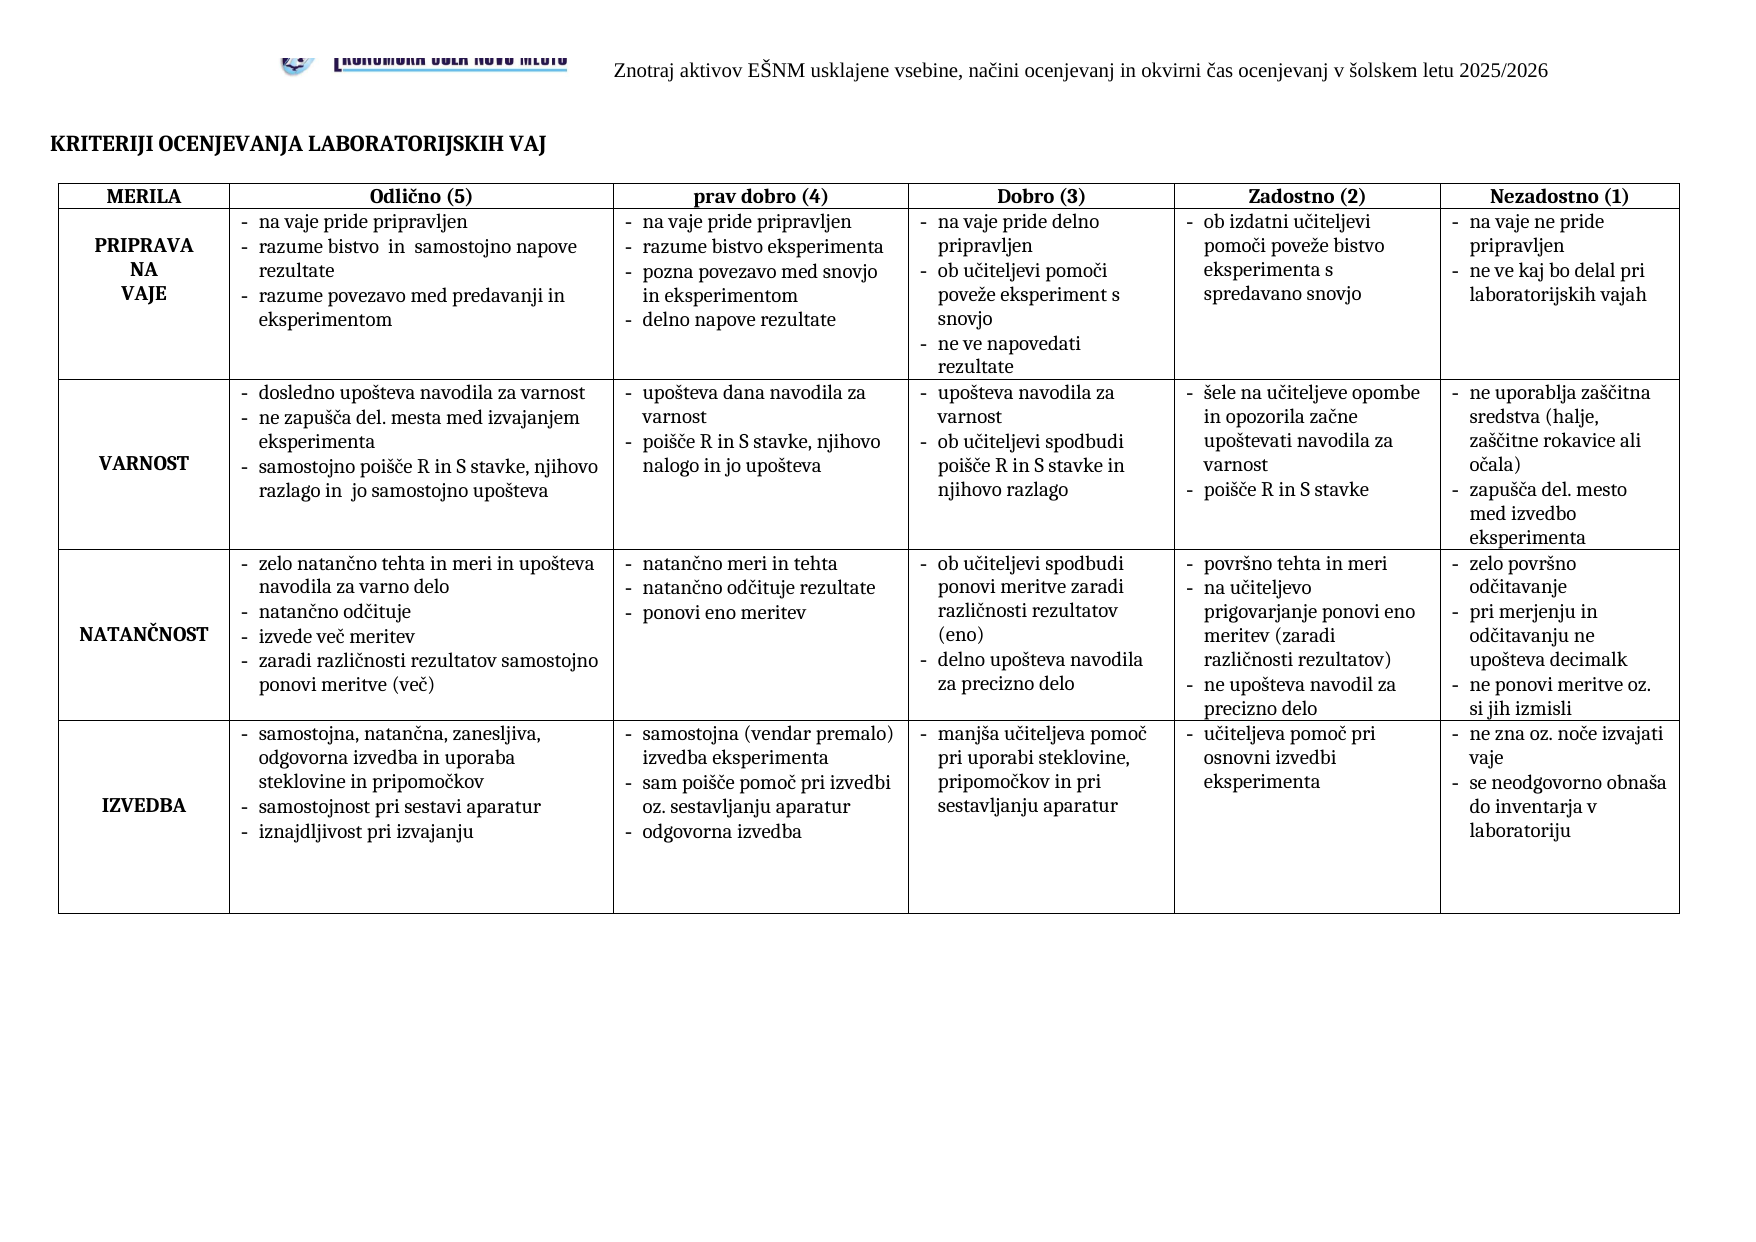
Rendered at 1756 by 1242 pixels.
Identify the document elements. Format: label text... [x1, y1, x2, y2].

table_cell ne zna oz. noče izvajati vaje se neodgovorno obnaša do inventarja v laboratoriju [1441, 721, 1679, 913]
table_cell na vaje pride delno pripravljen ob učiteljevi pomoči poveže eksperiment s snovjo ne ve napovedati rezultate [909, 209, 1174, 379]
table_header Odlično (5) [230, 184, 613, 208]
table_header Nezadostno (1) [1441, 184, 1679, 208]
table_cell ne uporablja zaščitna sredstva (halje, zaščitne rokavice ali očala) zapušča del. mesto med izvedbo eksperimenta [1441, 380, 1679, 549]
table_cell na vaje pride pripravljen razume bistvo eksperimenta pozna povezavo med snovjo in eksperimentom delno napove rezultate [614, 209, 908, 379]
text KRITERIJI OCENJEVANJA LABORATORIJSKIH VAJ [50, 131, 1674, 157]
table_header Dobro (3) [909, 184, 1174, 208]
table_cell samostojna (vendar premalo) izvedba eksperimenta sam poišče pomoč pri izvedbi oz. sestavljanju aparatur odgovorna izvedba [614, 721, 908, 913]
table_cell učiteljeva pomoč pri osnovni izvedbi eksperimenta [1175, 721, 1440, 913]
table_header prav dobro (4) [614, 184, 908, 208]
table_cell dosledno upošteva navodila za varnost ne zapušča del. mesta med izvajanjem eksperimenta samostojno poišče R in S stavke, njihovo razlago in jo samostojno upošteva [230, 380, 613, 549]
table_cell šele na učiteljeve opombe in opozorila začne upoštevati navodila za varnost poišče R in S stavke [1175, 380, 1440, 549]
table_cell manjša učiteljeva pomoč pri uporabi steklovine, pripomočkov in pri sestavljanju aparatur [909, 721, 1174, 913]
table_cell zelo natančno tehta in meri in upošteva navodila za varno delo natančno odčituje izvede več meritev zaradi različnosti rezultatov samostojno ponovi meritve (več) [230, 550, 613, 720]
table_cell PRIPRAVA NA VAJE [59, 209, 229, 379]
table_cell ob izdatni učiteljevi pomoči poveže bistvo eksperimenta s spredavano snovjo [1175, 209, 1440, 379]
table_cell površno tehta in meri na učiteljevo prigovarjanje ponovi eno meritev (zaradi različnosti rezultatov) ne upošteva navodil za precizno delo [1175, 550, 1440, 720]
table_cell samostojna, natančna, zanesljiva, odgovorna izvedba in uporaba steklovine in pripomočkov samostojnost pri sestavi aparatur iznajdljivost pri izvajanju [230, 721, 613, 913]
table_cell VARNOST [59, 380, 229, 549]
table_cell upošteva dana navodila za varnost poišče R in S stavke, njihovo nalogo in jo upošteva [614, 380, 908, 549]
table_header Zadostno (2) [1175, 184, 1440, 208]
table_cell upošteva navodila za varnost ob učiteljevi spodbudi poišče R in S stavke in njihovo razlago [909, 380, 1174, 549]
table_cell NATANČNOST [59, 550, 229, 720]
table_cell natančno meri in tehta natančno odčituje rezultate ponovi eno meritev [614, 550, 908, 720]
table_cell IZVEDBA [59, 721, 229, 913]
table_cell na vaje pride pripravljen razume bistvo in samostojno napove rezultate razume povezavo med predavanji in eksperimentom [230, 209, 613, 379]
table_cell zelo površno odčitavanje pri merjenju in odčitavanju ne upošteva decimalk ne ponovi meritve oz. si jih izmisli [1441, 550, 1679, 720]
table_cell ob učiteljevi spodbudi ponovi meritve zaradi različnosti rezultatov (eno) delno upošteva navodila za precizno delo [909, 550, 1174, 720]
table_cell na vaje ne pride pripravljen ne ve kaj bo delal pri laboratorijskih vajah [1441, 209, 1679, 379]
table_header MERILA [59, 184, 229, 208]
